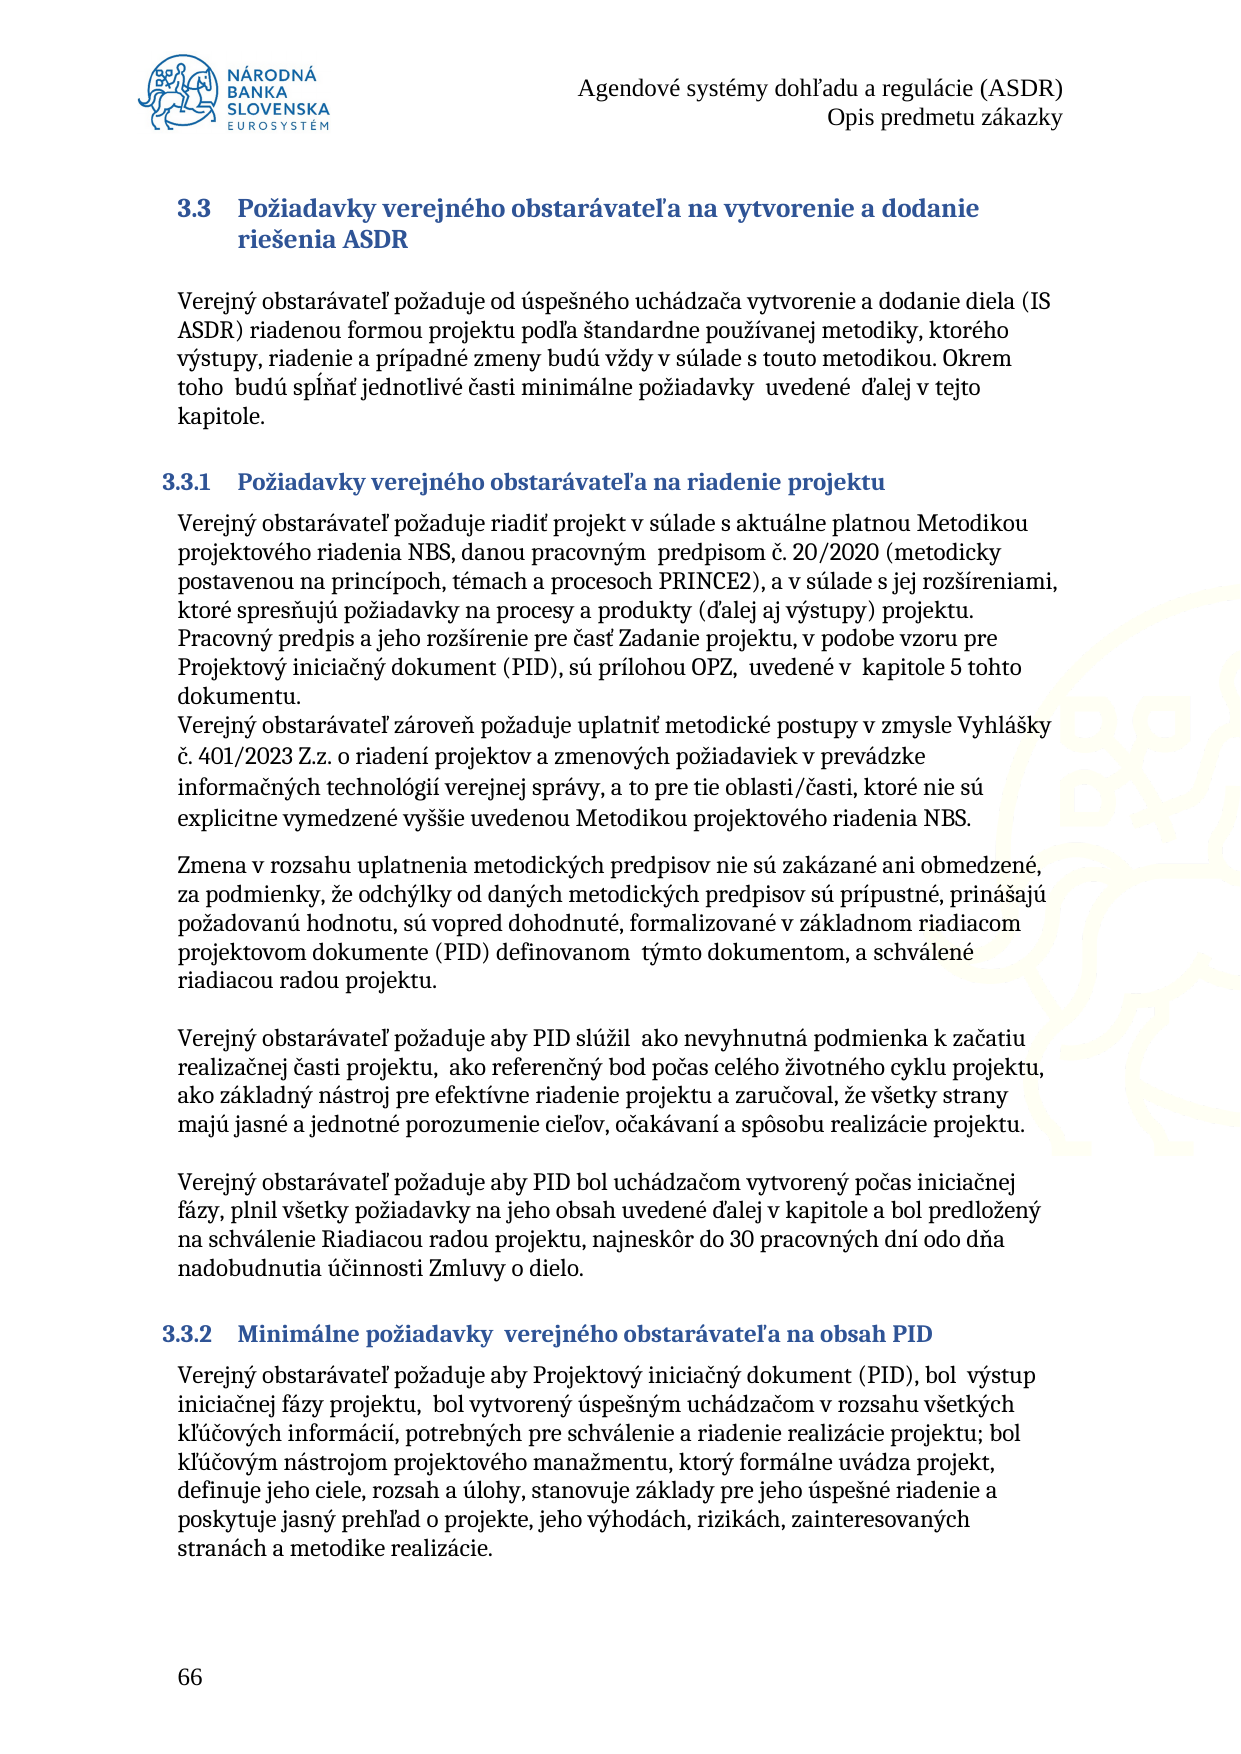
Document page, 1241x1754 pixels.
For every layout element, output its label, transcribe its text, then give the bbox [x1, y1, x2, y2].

picture [137, 51, 332, 134]
text Verejný obstarávateľ požaduje riadiť projekt v súlade s aktuálne platnou Metodikou projektového riadenia NBS, danou pracovným predpisom č. 20/2020 (metodicky postavenou na princípoch, témach a procesoch PRINCE2), a v súlade s jej rozšíreniami, ktoré spresňujú požiadavky na procesy a produkty (ďalej aj výstupy) projektu. Pracovný predpis a jeho rozšírenie pre časť Zadanie projektu, v podobe vzoru pre Projektový iniciačný dokument (PID), sú prílohou OPZ, uvedené v kapitole 5 tohto dokumentu. [177, 509, 1063, 711]
text Verejný obstarávateľ požaduje od úspešného uchádzača vytvorenie a dodanie diela (IS ASDR) riadenou formou projektu podľa štandardne používanej metodiky, ktorého výstupy, riadenie a prípadné zmeny budú vždy v súlade s touto metodikou. Okrem toho budú spĺňať jednotlivé časti minimálne požiadavky uvedené ďalej v tejto kapitole. [177, 287, 1063, 431]
text Verejný obstarávateľ požaduje aby PID slúžil ako nevyhnutná podmienka k začatiu realizačnej časti projektu, ako referenčný bod počas celého životného cyklu projektu, ako základný nástroj pre efektívne riadenie projektu a zaručoval, že všetky strany majú jasné a jednotné porozumenie cieľov, očakávaní a spôsobu realizácie projektu. [177, 1024, 1063, 1139]
text Verejný obstarávateľ požaduje aby Projektový iniciačný dokument (PID), bol výstup iniciačnej fázy projektu, bol vytvorený úspešným uchádzačom v rozsahu všetkých kľúčových informácií, potrebných pre schválenie a riadenie realizácie projektu; bol kľúčovým nástrojom projektového manažmentu, ktorý formálne uvádza projekt, definuje jeho ciele, rozsah a úlohy, stanovuje základy pre jeho úspešné riadenie a poskytuje jasný prehľad o projekte, jeho výhodách, rizikách, zainteresovaných stranách a metodike realizácie. [177, 1361, 1063, 1563]
subtitle Minimálne požiadavky verejného obstarávateľa na obsah PID [162, 1320, 1063, 1349]
subtitle Požiadavky verejného obstarávateľa na riadenie projektu [162, 468, 1063, 497]
text Verejný obstarávateľ zároveň požaduje uplatniť metodické postupy v zmysle Vyhlášky č. 401/2023 Z.z. o riadení projektov a zmenových požiadaviek v prevádzke informačných technológií verejnej správy, a to pre tie oblasti/časti, ktoré nie sú explicitne vymedzené vyššie uvedenou Metodikou projektového riadenia NBS. [177, 711, 1063, 832]
text Zmena v rozsahu uplatnenia metodických predpisov nie sú zakázané ani obmedzené, za podmienky, že odchýlky od daných metodických predpisov sú prípustné, prinášajú požadovanú hodnotu, sú vopred dohodnuté, formalizované v základnom riadiacom projektovom dokumente (PID) definovanom týmto dokumentom, a schválené riadiacou radou projektu. [177, 851, 1063, 995]
text Verejný obstarávateľ požaduje aby PID bol uchádzačom vytvorený počas iniciačnej fázy, plnil všetky požiadavky na jeho obsah uvedené ďalej v kapitole a bol predložený na schválenie Riadiacou radou projektu, najneskôr do 30 pracovných dní odo dňa nadobudnutia účinnosti Zmluvy o dielo. [177, 1168, 1063, 1283]
subtitle Požiadavky verejného obstarávateľa na vytvorenie a dodanie riešenia ASDR [177, 193, 1063, 255]
